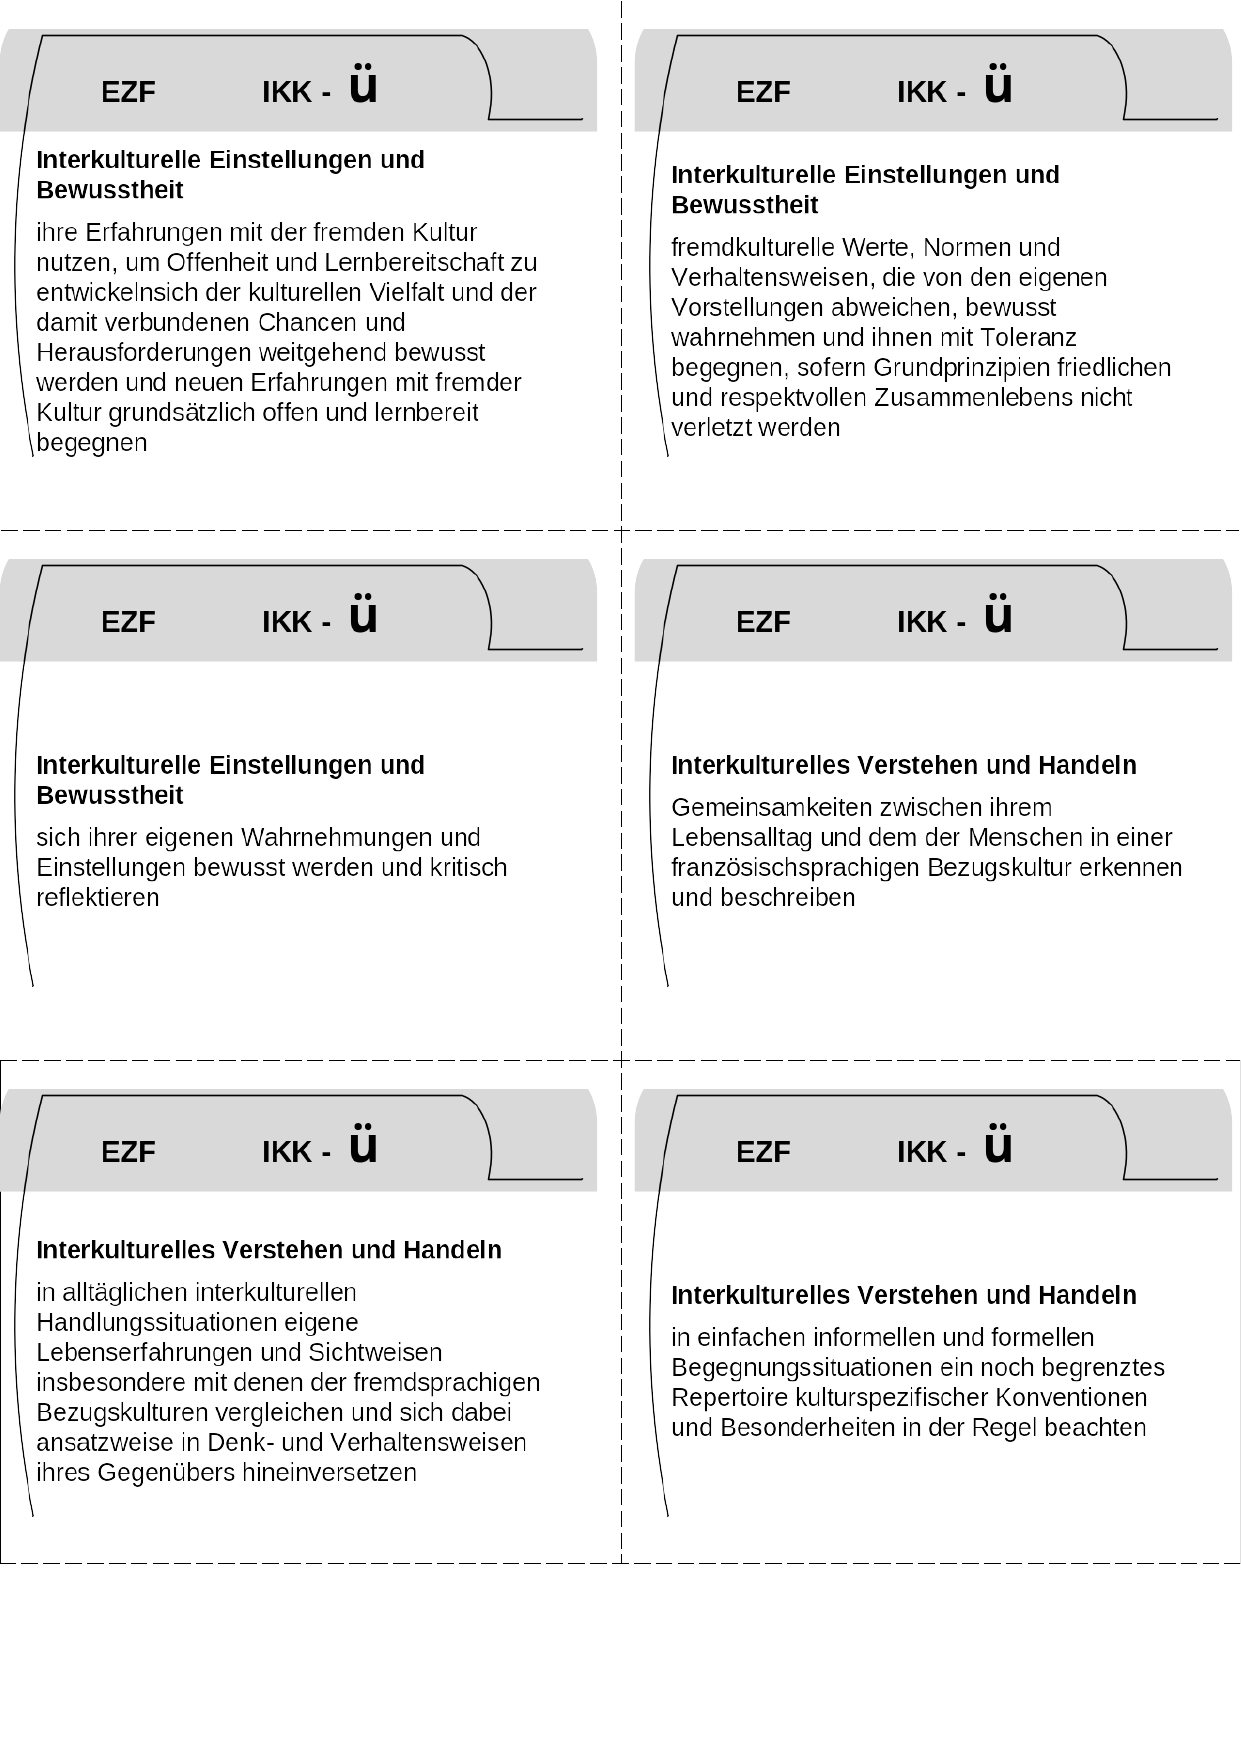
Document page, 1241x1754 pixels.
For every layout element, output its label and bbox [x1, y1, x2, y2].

table_header [621, 1, 1240, 530]
table_cell [0, 530, 621, 1060]
table_cell [1, 1060, 621, 1562]
table_cell [621, 1060, 1240, 1562]
table_header [0, 1, 621, 530]
table_cell [621, 530, 1240, 1060]
